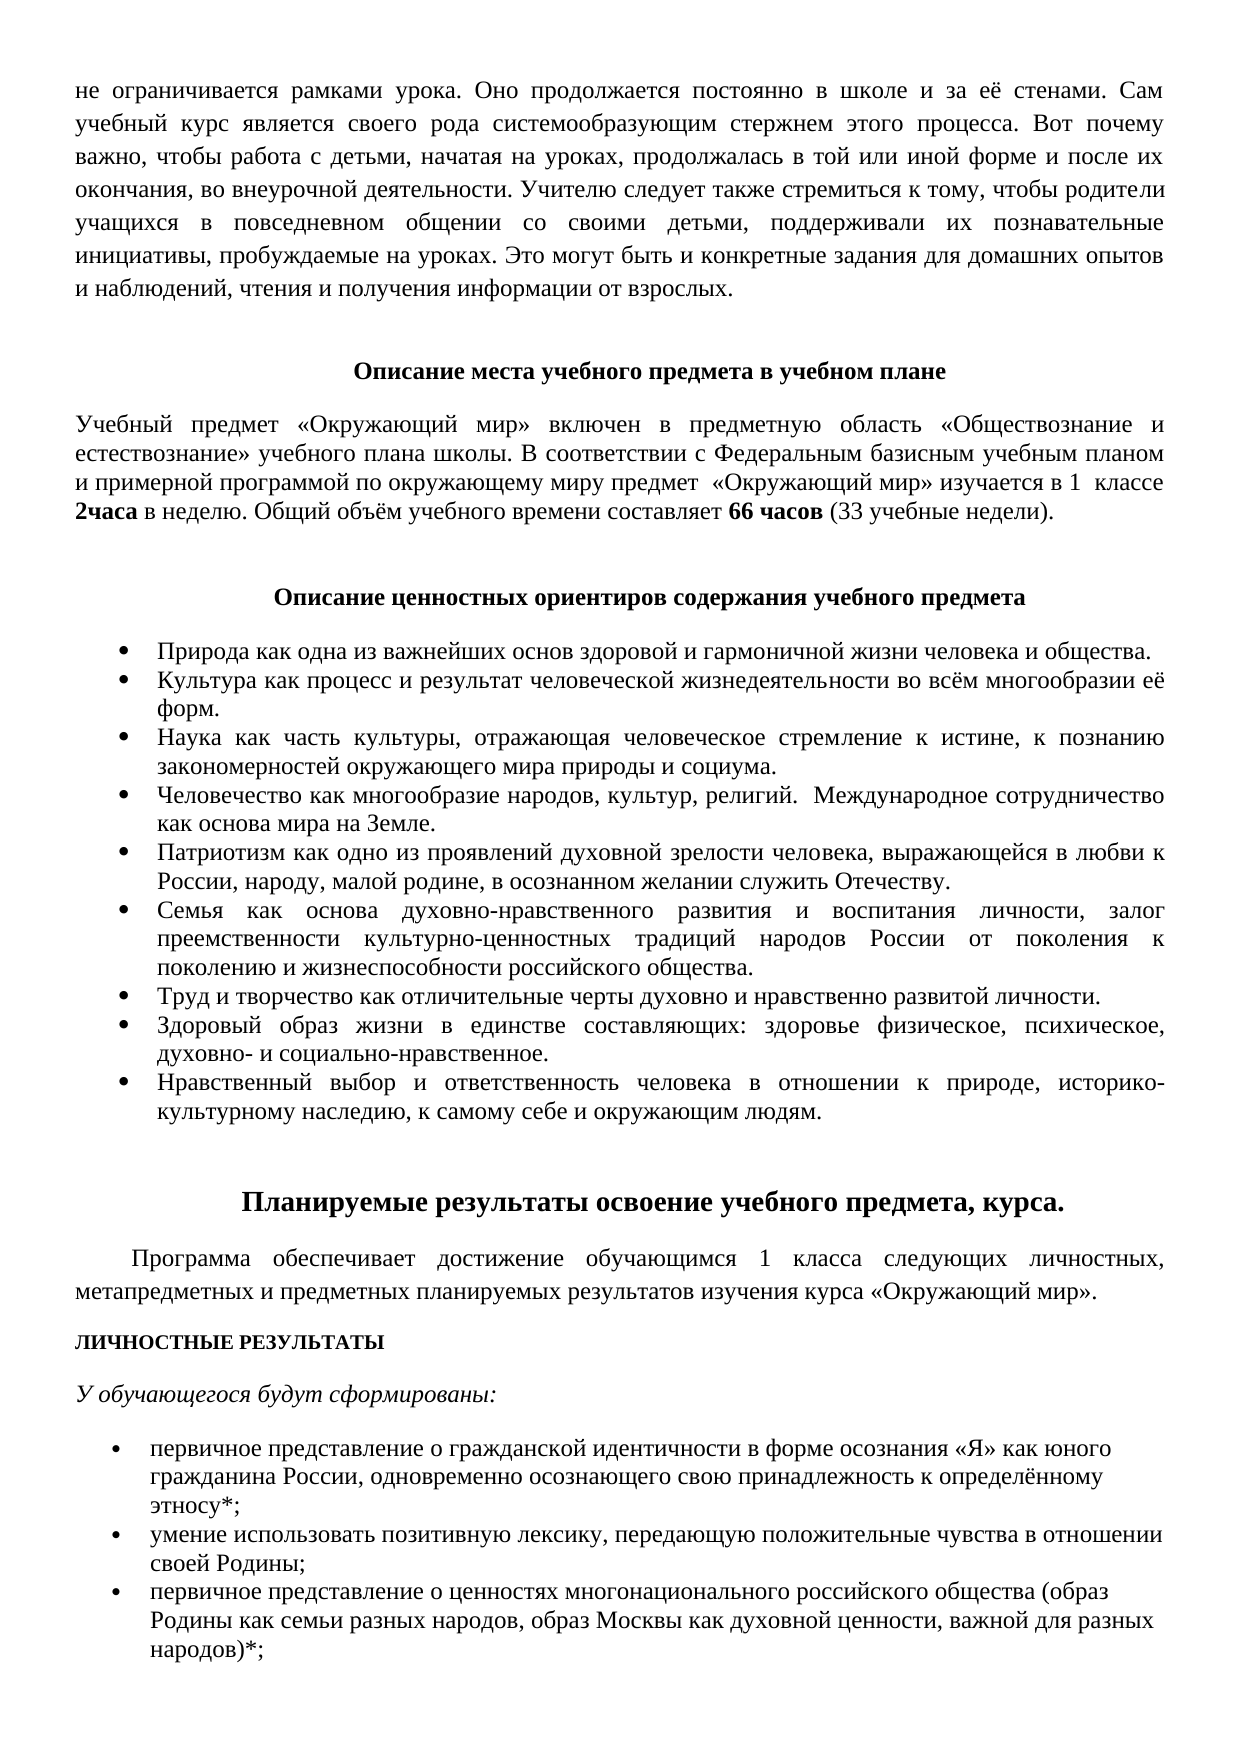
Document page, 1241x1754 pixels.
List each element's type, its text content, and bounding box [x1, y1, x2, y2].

list Здоровый образ жизни в единстве составляющих: здоровье физическое, психическое, духовно- и социально-нравственное. [119, 1010, 1165, 1067]
text Описание места учебного предмета в учебном плане [75, 356, 1165, 384]
list первичное представление о ценностях многонационального российского общества (образ Родины как семьи разных народов, образ Москвы как духовной ценности, важной для разных народов)*; [112, 1576, 1165, 1663]
list Семья как основа духовно-нравственного развития и воспитания личности, залог преемственности культурно-ценностных традиций народов России от поколения к поколению и жизнеспособности российского общества. [119, 895, 1165, 981]
list Труд и творчество как отличительные черты духовно и нравственно развитой личности. [119, 981, 1165, 1010]
text ЛИЧНОСТНЫЕ РЕЗУЛЬТАТЫ [75, 1330, 1165, 1354]
list умение использовать позитивную лексику, передающую положительные чувства в отношении своей Родины; [112, 1519, 1165, 1576]
list Патриотизм как одно из проявлений духовной зрелости человека, выражающейся в любви к России, народу, малой родине, в осознанном желании служить Отечеству. [119, 837, 1165, 895]
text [75, 75, 1165, 302]
list Культура как процесс и результат человеческой жизнедеятельности во всём многообразии её форм. [119, 665, 1165, 722]
list Природа как одна из важнейших основ здоровой и гармоничной жизни человека и общества. [119, 636, 1165, 665]
text Программа обеспечивает достижение обучающимся 1 класса следующих личностных, метапредметных и предметных планируемых результатов изучения курса «Окружающий мир». [75, 1243, 1165, 1305]
text У обучающегося будут сформированы: [75, 1379, 1165, 1407]
list Наука как часть культуры, отражающая человеческое стремление к истине, к познанию закономерностей окружающего мира природы и социума. [119, 722, 1165, 780]
list первичное представление о гражданской идентичности в форме осознания «Я» как юного гражданина России, одновременно осознающего свою принадлежность к определённому этносу*; [112, 1433, 1165, 1519]
text Планируемые результаты освоение учебного предмета, курса. [75, 1184, 1165, 1218]
text Описание ценностных ориентиров содержания учебного предмета [75, 582, 1165, 611]
text Учебный предмет «Окружающий мир» включен в предметную область «Обществознание и естествознание» учебного плана школы. В соответствии с Федеральным базисным учебным планом и примерной программой по окружающему миру предмет «Окружающий мир» изучается в 1 классе 2часа в неделю. Общий объём учебного времени составляет 66 часов (33 учебные недели). [75, 409, 1165, 524]
list Нравственный выбор и ответственность человека в отношении к природе, историко-культурному наследию, к самому себе и окружающим людям. [119, 1067, 1165, 1125]
list Человечество как многообразие народов, культур, религий. Международное сотрудничество как основа мира на Земле. [119, 780, 1165, 837]
